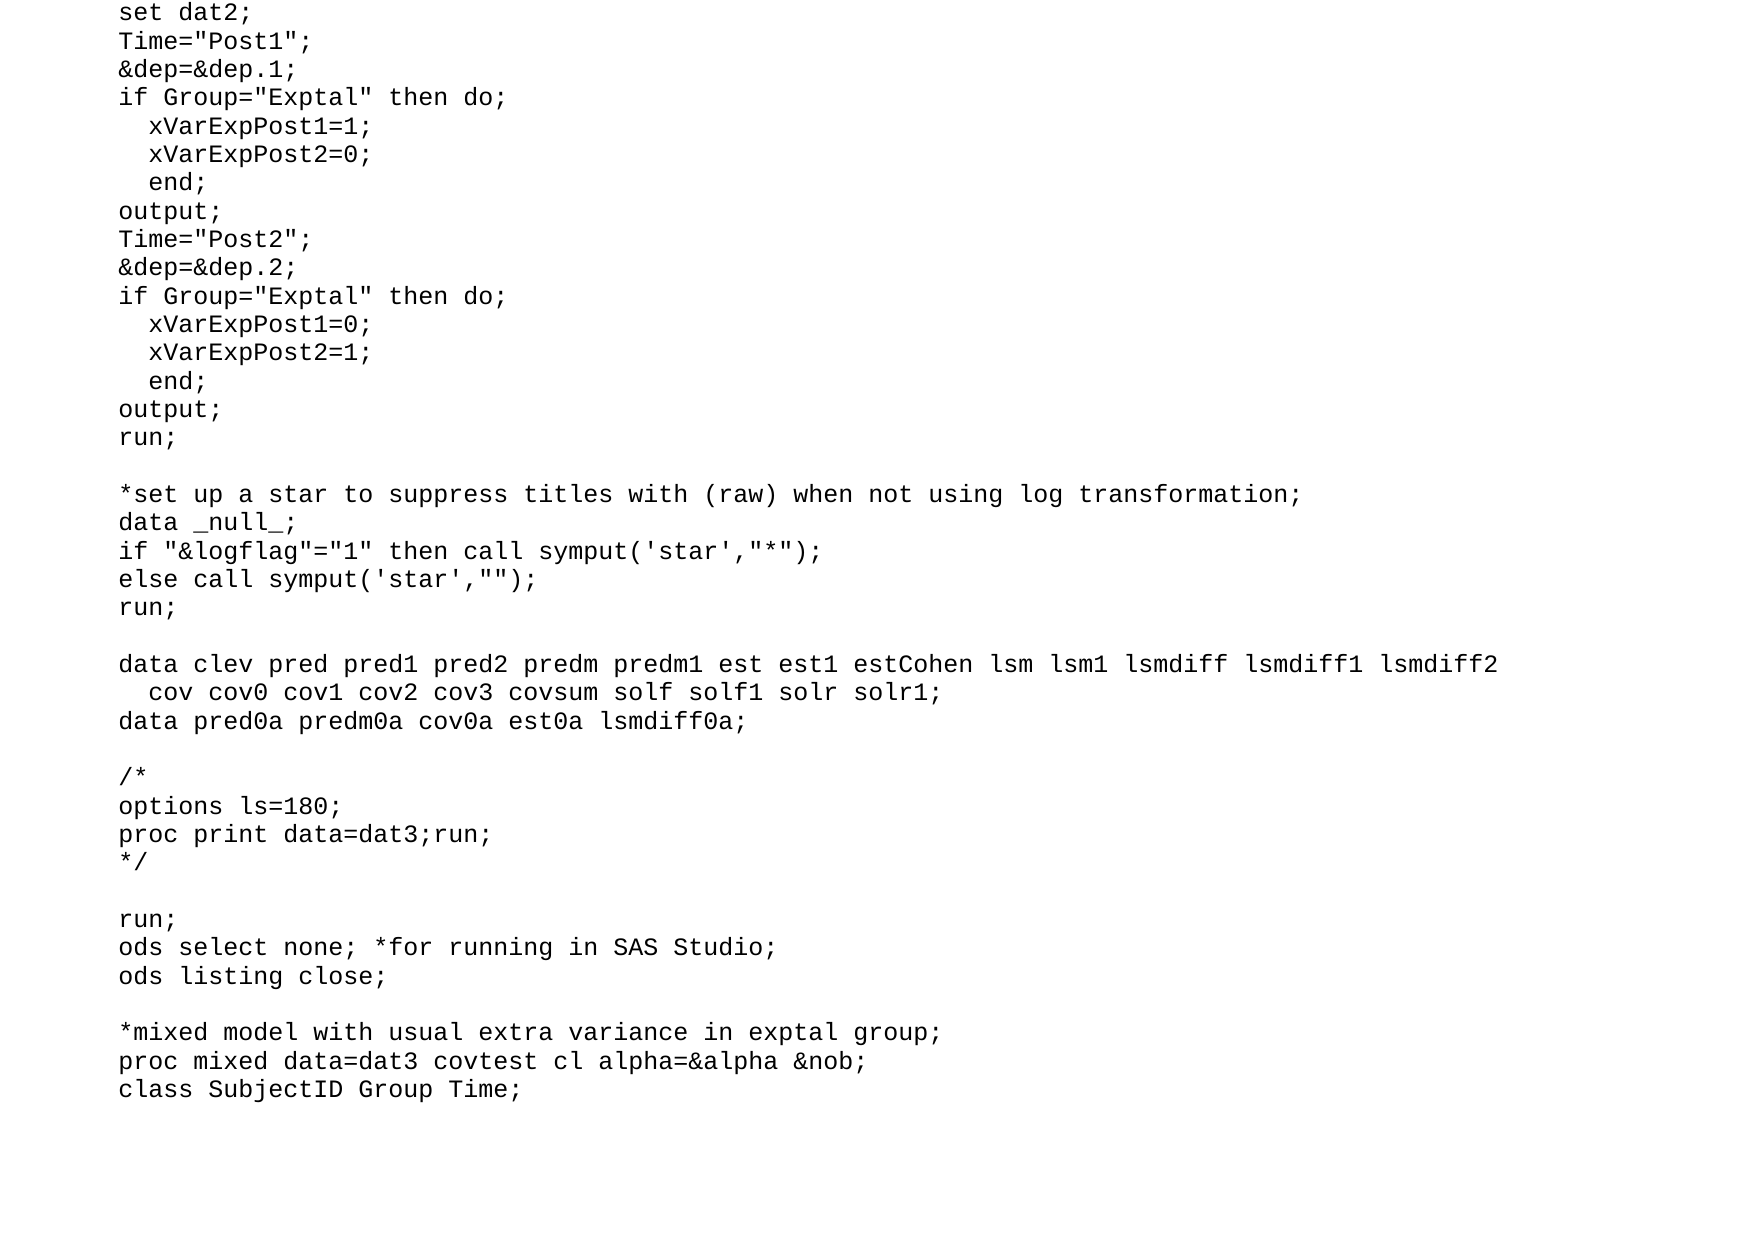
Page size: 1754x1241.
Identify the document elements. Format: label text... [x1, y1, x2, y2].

text ods select none; *for running in SAS Studio; [118, 935, 1754, 963]
text Time="Post2"; [118, 227, 1754, 255]
text &dep=&dep.2; [118, 255, 1754, 283]
text if "&logflag"="1" then call symput('star',"*"); [118, 538, 1754, 567]
text *set up a star to suppress titles with (raw) when not using log transformation; [118, 482, 1754, 510]
text /* [118, 765, 1754, 793]
text else call symput('star',""); [118, 567, 1754, 595]
text output; [118, 198, 1754, 227]
text run; [118, 425, 1754, 453]
text if Group="Exptal" then do; [118, 283, 1754, 312]
text cov cov0 cov1 cov2 cov3 covsum solf solf1 solr solr1; [118, 680, 1754, 708]
text set dat2; [118, 0, 1754, 28]
text end; [118, 170, 1754, 198]
text proc print data=dat3;run; [118, 822, 1754, 850]
text xVarExpPost1=0; [118, 312, 1754, 340]
text &dep=&dep.1; [118, 57, 1754, 85]
text xVarExpPost2=1; [118, 340, 1754, 368]
text xVarExpPost1=1; [118, 113, 1754, 142]
text xVarExpPost2=0; [118, 142, 1754, 170]
text proc mixed data=dat3 covtest cl alpha=&alpha &nob; [118, 1048, 1754, 1077]
text class SubjectID Group Time; [118, 1077, 1754, 1105]
text */ [118, 850, 1754, 878]
text data _null_; [118, 510, 1754, 538]
text data pred0a predm0a cov0a est0a lsmdiff0a; [118, 708, 1754, 737]
text Time="Post1"; [118, 28, 1754, 57]
text if Group="Exptal" then do; [118, 85, 1754, 113]
text run; [118, 595, 1754, 623]
text run; [118, 907, 1754, 935]
text options ls=180; [118, 793, 1754, 822]
text end; [118, 368, 1754, 397]
text output; [118, 397, 1754, 425]
text ods listing close; [118, 963, 1754, 992]
text *mixed model with usual extra variance in exptal group; [118, 1020, 1754, 1048]
text data clev pred pred1 pred2 predm predm1 est est1 estCohen lsm lsm1 lsmdiff lsmdiff1 lsmdiff2 [118, 652, 1754, 680]
